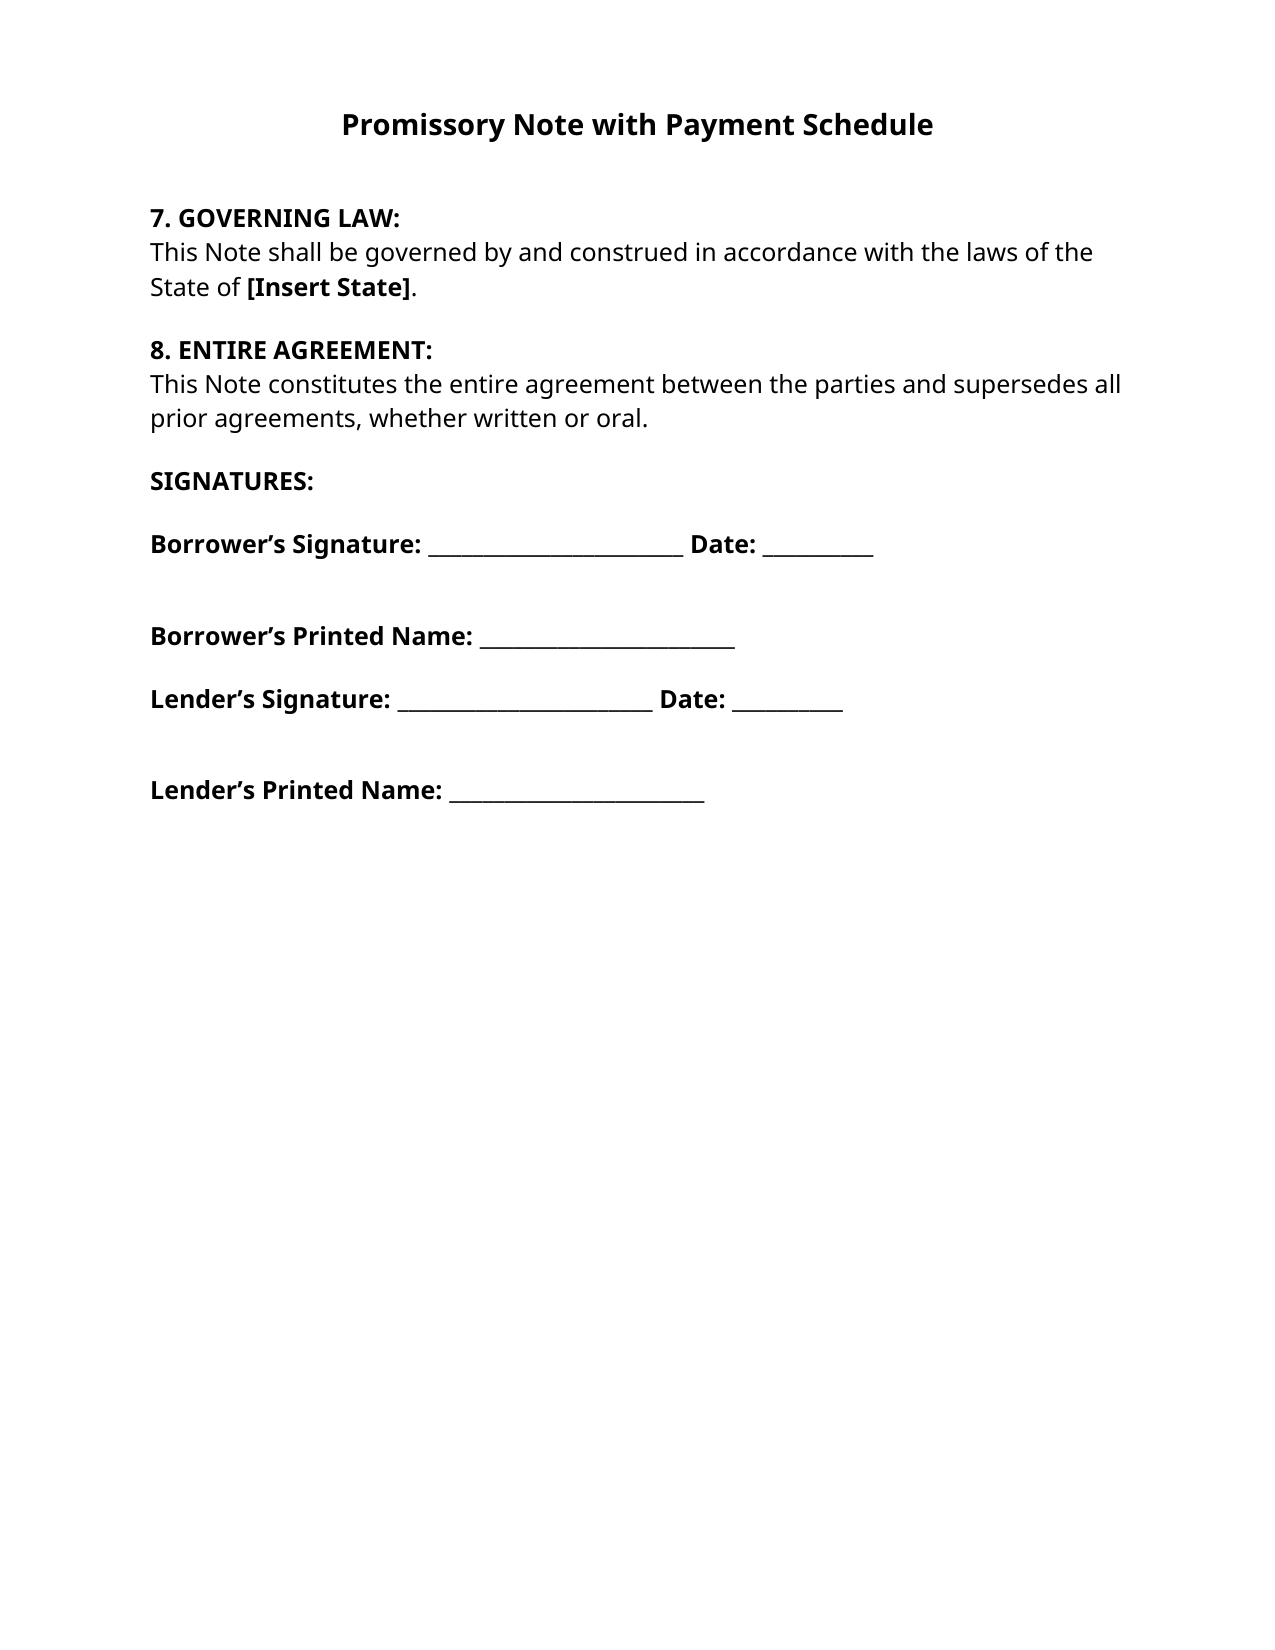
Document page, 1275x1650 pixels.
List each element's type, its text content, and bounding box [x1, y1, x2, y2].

text Borrower’s Signature: _______________________ Date: __________ [150, 527, 1125, 589]
text SIGNATURES: [150, 464, 1125, 498]
text 7. GOVERNING LAW: This Note shall be governed by and construed in accordance with the laws of the State of [Insert State]. [150, 201, 1125, 303]
text Lender’s Signature: _______________________ Date: __________ [150, 681, 1125, 743]
text Lender’s Printed Name: _______________________ [150, 773, 1125, 807]
text Borrower’s Printed Name: _______________________ [150, 618, 1125, 652]
text 8. ENTIRE AGREEMENT: This Note constitutes the entire agreement between the parties and supersedes all prior agreements, whether written or oral. [150, 332, 1125, 434]
